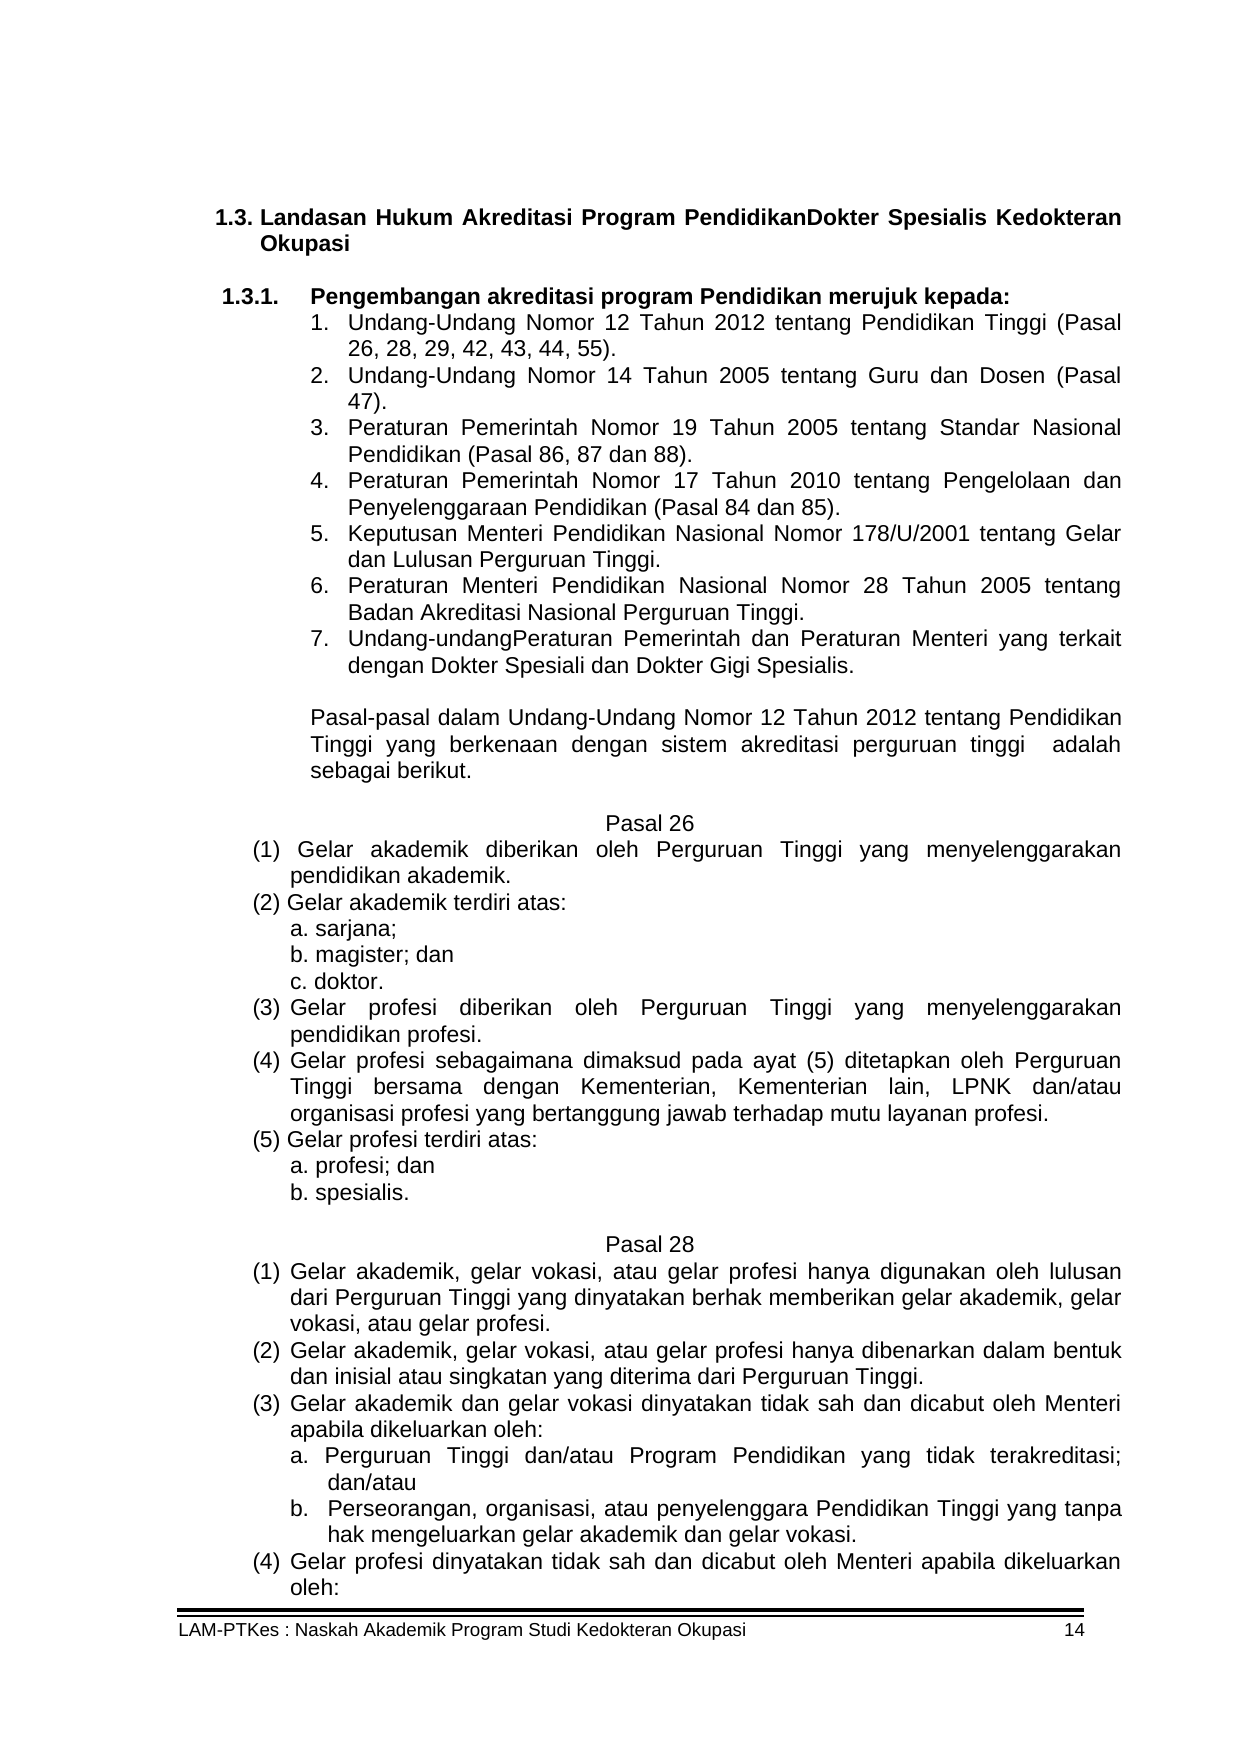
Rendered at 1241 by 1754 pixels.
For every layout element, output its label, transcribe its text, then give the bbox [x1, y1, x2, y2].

list Pengembangan akreditasi program Pendidikan merujuk kepada: [222, 283, 1122, 309]
list Keputusan Menteri Pendidikan Nasional Nomor 178/U/2001 tentang Gelar dan Lulusan Perguruan Tinggi. [310, 520, 1122, 572]
text c. doktor. [215, 968, 1122, 994]
text (3) Gelar akademik dan gelar vokasi dinyatakan tidak sah dan dicabut oleh Menteri apabila dikeluarkan oleh: [252, 1389, 1122, 1442]
text b. Perseorangan, organisasi, atau penyelenggara Pendidikan Tinggi yang tanpa hak mengeluarkan gelar akademik dan gelar vokasi. [290, 1495, 1122, 1548]
list Landasan Hukum Akreditasi Program PendidikanDokter Spesialis Kedokteran Okupasi [215, 203, 1122, 256]
text Pasal 26 [177, 810, 1122, 836]
text (2) Gelar akademik, gelar vokasi, atau gelar profesi hanya dibenarkan dalam bentuk dan inisial atau singkatan yang diterima dari Perguruan Tinggi. [252, 1337, 1122, 1389]
list Peraturan Pemerintah Nomor 19 Tahun 2005 tentang Standar Nasional Pendidikan (Pasal 86, 87 dan 88). [310, 414, 1122, 467]
list Peraturan Menteri Pendidikan Nasional Nomor 28 Tahun 2005 tentang Badan Akreditasi Nasional Perguruan Tinggi. [310, 572, 1122, 625]
text (3) Gelar profesi diberikan oleh Perguruan Tinggi yang menyelenggarakan pendidikan profesi. [252, 994, 1122, 1047]
text Pasal-pasal dalam Undang-Undang Nomor 12 Tahun 2012 tentang Pendidikan Tinggi yang berkenaan dengan sistem akreditasi perguruan tinggi adalah sebagai berikut. [310, 704, 1122, 783]
text (5) Gelar profesi terdiri atas: [252, 1126, 1122, 1152]
list Undang-undangPeraturan Pemerintah dan Peraturan Menteri yang terkait dengan Dokter Spesiali dan Dokter Gigi Spesialis. [310, 625, 1122, 678]
list Undang-Undang Nomor 12 Tahun 2012 tentang Pendidikan Tinggi (Pasal 26, 28, 29, 42, 43, 44, 55). [310, 309, 1122, 362]
text (2) Gelar akademik terdiri atas: [252, 889, 1122, 915]
list Undang-Undang Nomor 14 Tahun 2005 tentang Guru dan Dosen (Pasal 47). [310, 362, 1122, 414]
text a. Perguruan Tinggi dan/atau Program Pendidikan yang tidak terakreditasi; dan/atau [290, 1442, 1122, 1495]
text b. magister; dan [215, 941, 1122, 968]
text a. sarjana; [215, 915, 1122, 941]
text (4) Gelar profesi sebagaimana dimaksud pada ayat (5) ditetapkan oleh Perguruan Tinggi bersama dengan Kementerian, Kementerian lain, LPNK dan/atau organisasi profesi yang bertanggung jawab terhadap mutu layanan profesi. [252, 1047, 1122, 1126]
text a. profesi; dan [215, 1152, 1122, 1179]
list Peraturan Pemerintah Nomor 17 Tahun 2010 tentang Pengelolaan dan Penyelenggaraan Pendidikan (Pasal 84 dan 85). [310, 467, 1122, 520]
text (1) Gelar akademik diberikan oleh Perguruan Tinggi yang menyelenggarakan pendidikan akademik. [252, 836, 1122, 889]
text (4) Gelar profesi dinyatakan tidak sah dan dicabut oleh Menteri apabila dikeluarkan oleh: [252, 1548, 1122, 1600]
text (1) Gelar akademik, gelar vokasi, atau gelar profesi hanya digunakan oleh lulusan dari Perguruan Tinggi yang dinyatakan berhak memberikan gelar akademik, gelar vokasi, atau gelar profesi. [252, 1258, 1122, 1337]
text Pasal 28 [177, 1231, 1122, 1258]
text b. spesialis. [215, 1179, 1122, 1205]
